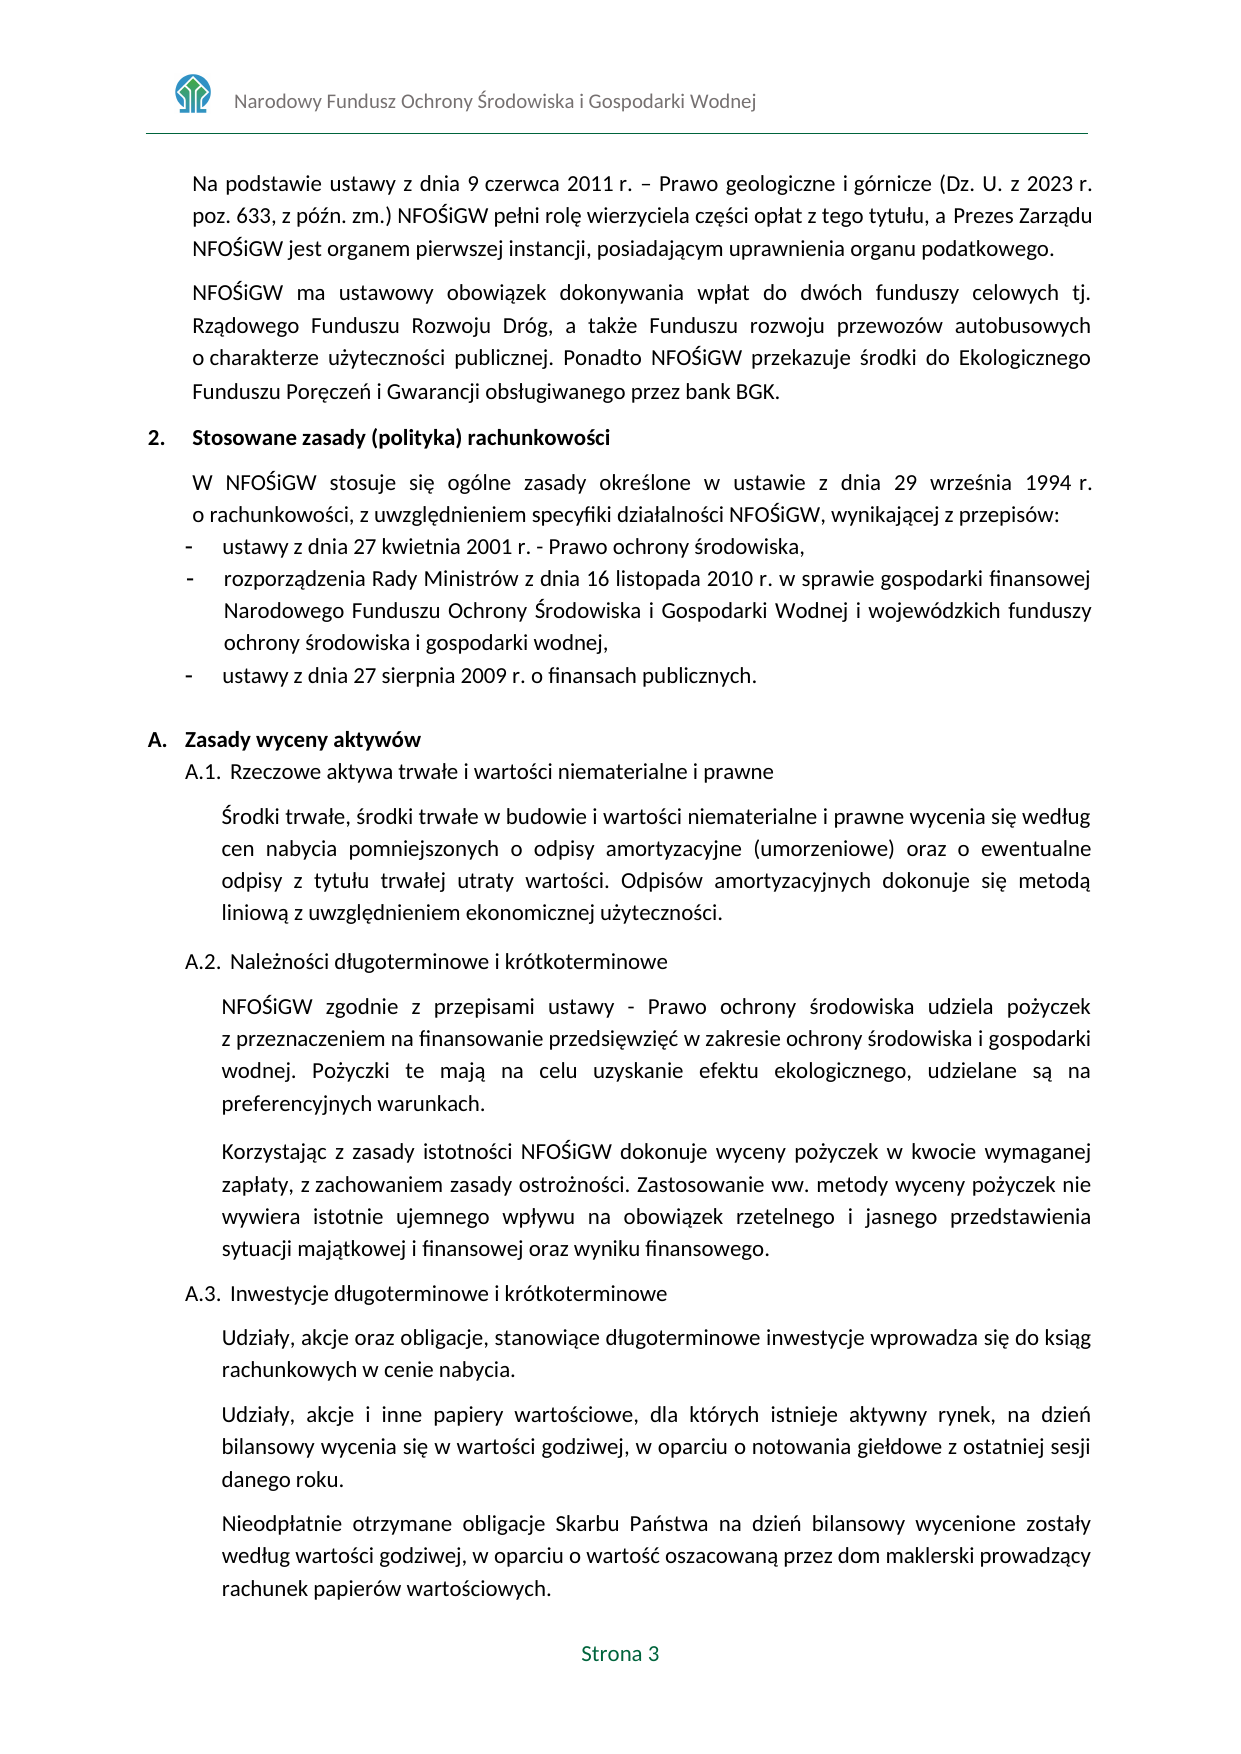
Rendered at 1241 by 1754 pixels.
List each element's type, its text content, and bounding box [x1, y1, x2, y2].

list Rzeczowe aktywa trwałe i wartości niematerialne i prawne [185, 757, 1093, 785]
text Udziały, akcje i inne papiery wartościowe, dla których istnieje aktywny rynek, na dzień bilansowy wycenia się w wartości godziwej, w oparciu o notowania giełdowe z ostatniej sesji danego roku. [221, 1400, 1093, 1493]
text Nieodpłatnie otrzymane obligacje Skarbu Państwa na dzień bilansowy wycenione zostały według wartości godziwej, w oparciu o wartość oszacowaną przez dom maklerski prowadzący rachunek papierów wartościowych. [222, 1509, 1093, 1602]
list Zasady wyceny aktywów [148, 725, 1093, 753]
list ustawy z dnia 27 sierpnia 2009 r. o finansach publicznych. [185, 661, 1093, 689]
picture [173, 73, 212, 114]
text Środki trwałe, środki trwałe w budowie i wartości niematerialne i prawne wycenia się według cen nabycia pomniejszonych o odpisy amortyzacyjne (umorzeniowe) oraz o ewentualne odpisy z tytułu trwałej utraty wartości. Odpisów amortyzacyjnych dokonuje się metodą liniową z uwzględnieniem ekonomicznej użyteczności. [221, 802, 1093, 927]
text NFOŚiGW zgodnie z przepisami ustawy - Prawo ochrony środowiska udziela pożyczek z przeznaczeniem na finansowanie przedsięwzięć w zakresie ochrony środowiska i gospodarki wodnej. Pożyczki te mają na celu uzyskanie efektu ekologicznego, udzielane są na preferencyjnych warunkach. [221, 992, 1093, 1117]
text W NFOŚiGW stosuje się ogólne zasady określone w ustawie z dnia 29 września 1994 r. o rachunkowości, z uwzględnieniem specyfiki działalności NFOŚiGW, wynikającej z przepisów: [192, 468, 1093, 528]
list Należności długoterminowe i krótkoterminowe [185, 947, 1093, 975]
text Korzystając z zasady istotności NFOŚiGW dokonuje wyceny pożyczek w kwocie wymaganej zapłaty, z zachowaniem zasady ostrożności. Zastosowanie ww. metody wyceny pożyczek nie wywiera istotnie ujemnego wpływu na obowiązek rzetelnego i jasnego przedstawienia sytuacji majątkowej i finansowej oraz wyniku finansowego. [222, 1137, 1093, 1262]
subtitle Stosowane zasady (polityka) rachunkowości [148, 423, 1093, 451]
text NFOŚiGW ma ustawowy obowiązek dokonywania wpłat do dwóch funduszy celowych tj. Rządowego Funduszu Rozwoju Dróg, a także Funduszu rozwoju przewozów autobusowych o charakterze użyteczności publicznej. Ponadto NFOŚiGW przekazuje środki do Ekologicznego Funduszu Poręczeń i Gwarancji obsługiwanego przez bank BGK. [192, 278, 1093, 406]
list rozporządzenia Rady Ministrów z dnia 16 listopada 2010 r. w sprawie gospodarki finansowej Narodowego Funduszu Ochrony Środowiska i Gospodarki Wodnej i wojewódzkich funduszy ochrony środowiska i gospodarki wodnej, [186, 564, 1093, 657]
text Udziały, akcje oraz obligacje, stanowiące długoterminowe inwestycje wprowadza się do ksiąg rachunkowych w cenie nabycia. [222, 1323, 1093, 1384]
text Na podstawie ustawy z dnia 9 czerwca 2011 r. – Prawo geologiczne i górnicze (Dz. U. z 2023 r. poz. 633, z późn. zm.) NFOŚiGW pełni rolę wierzyciela części opłat z tego tytułu, a Prezes Zarządu NFOŚiGW jest organem pierwszej instancji, posiadającym uprawnienia organu podatkowego. [192, 169, 1093, 262]
list ustawy z dnia 27 kwietnia 2001 r. - Prawo ochrony środowiska, [185, 532, 1093, 560]
list Inwestycje długoterminowe i krótkoterminowe [185, 1279, 1093, 1307]
